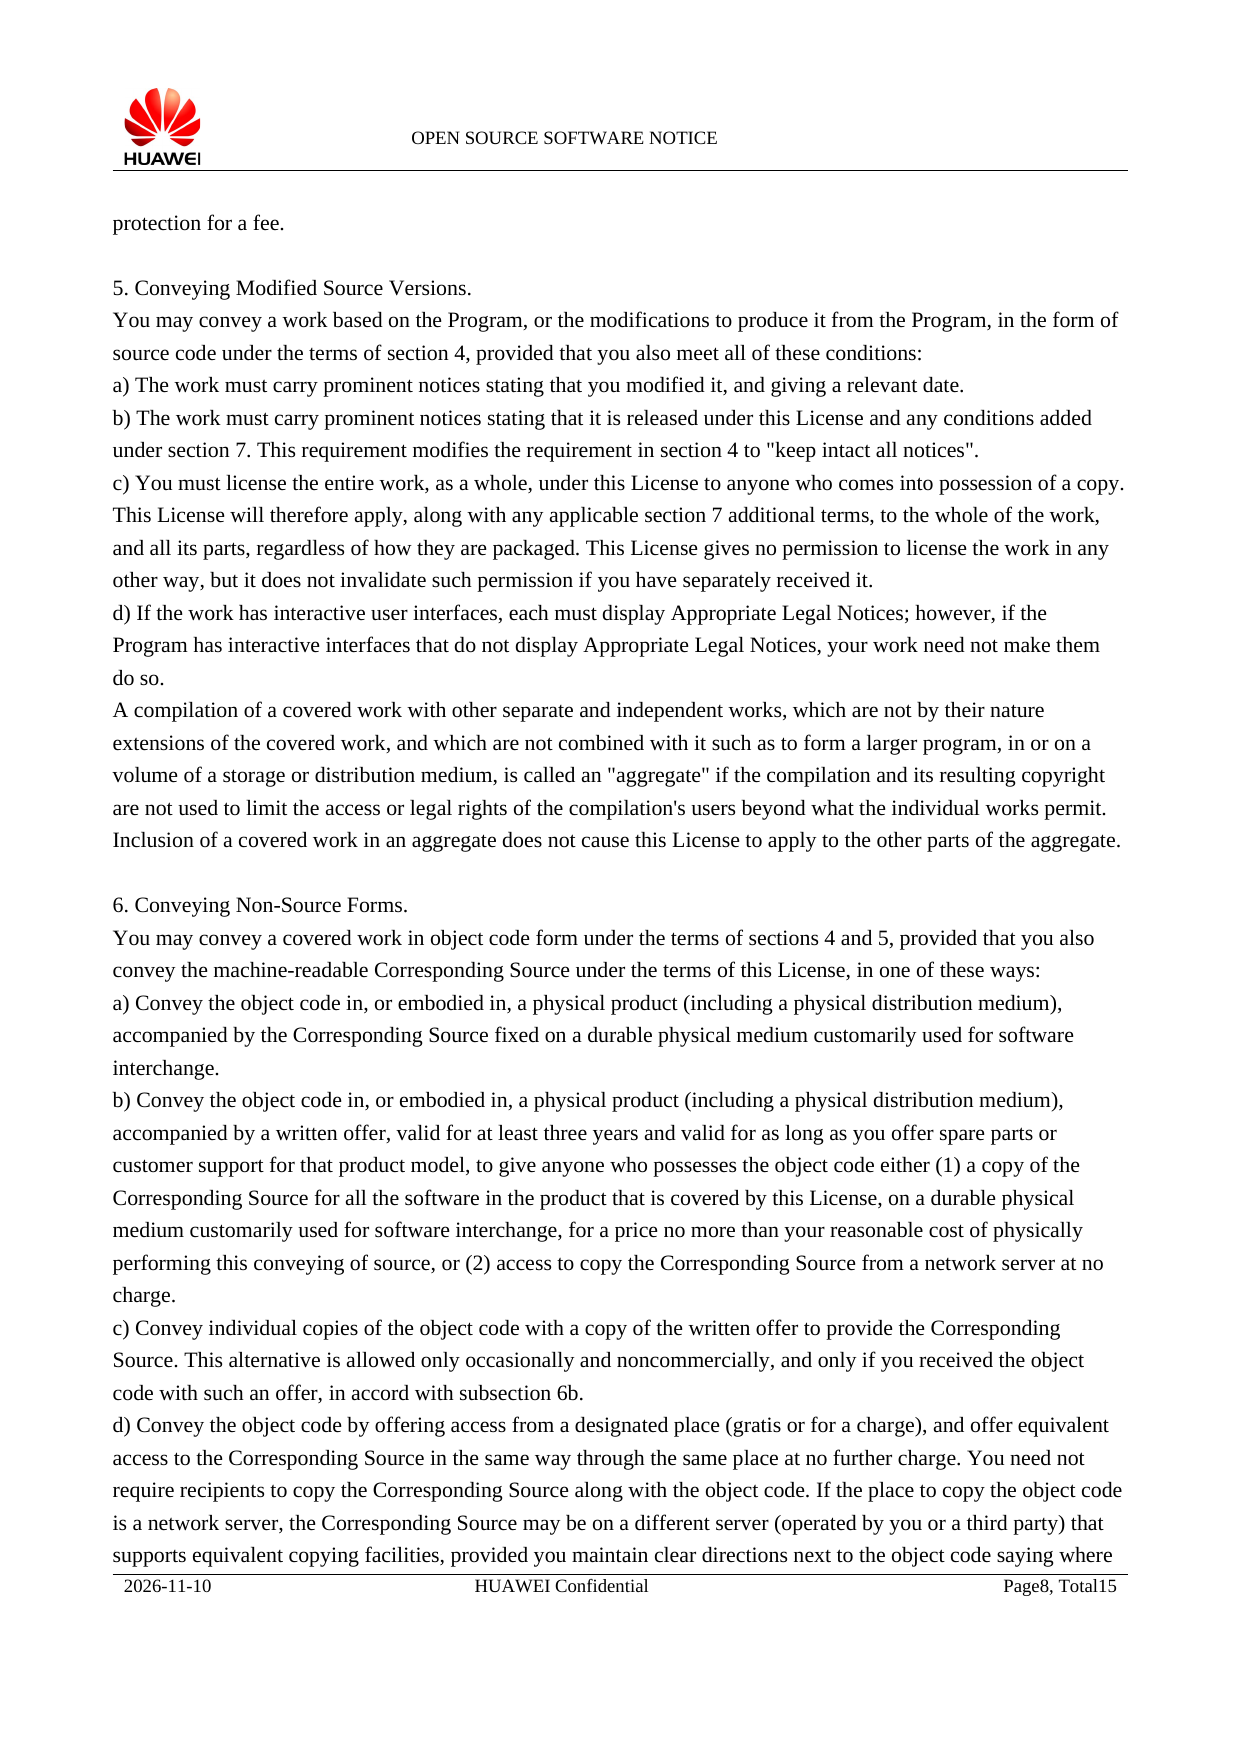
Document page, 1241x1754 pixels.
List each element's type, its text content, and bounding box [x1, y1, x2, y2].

picture [124, 88, 201, 165]
